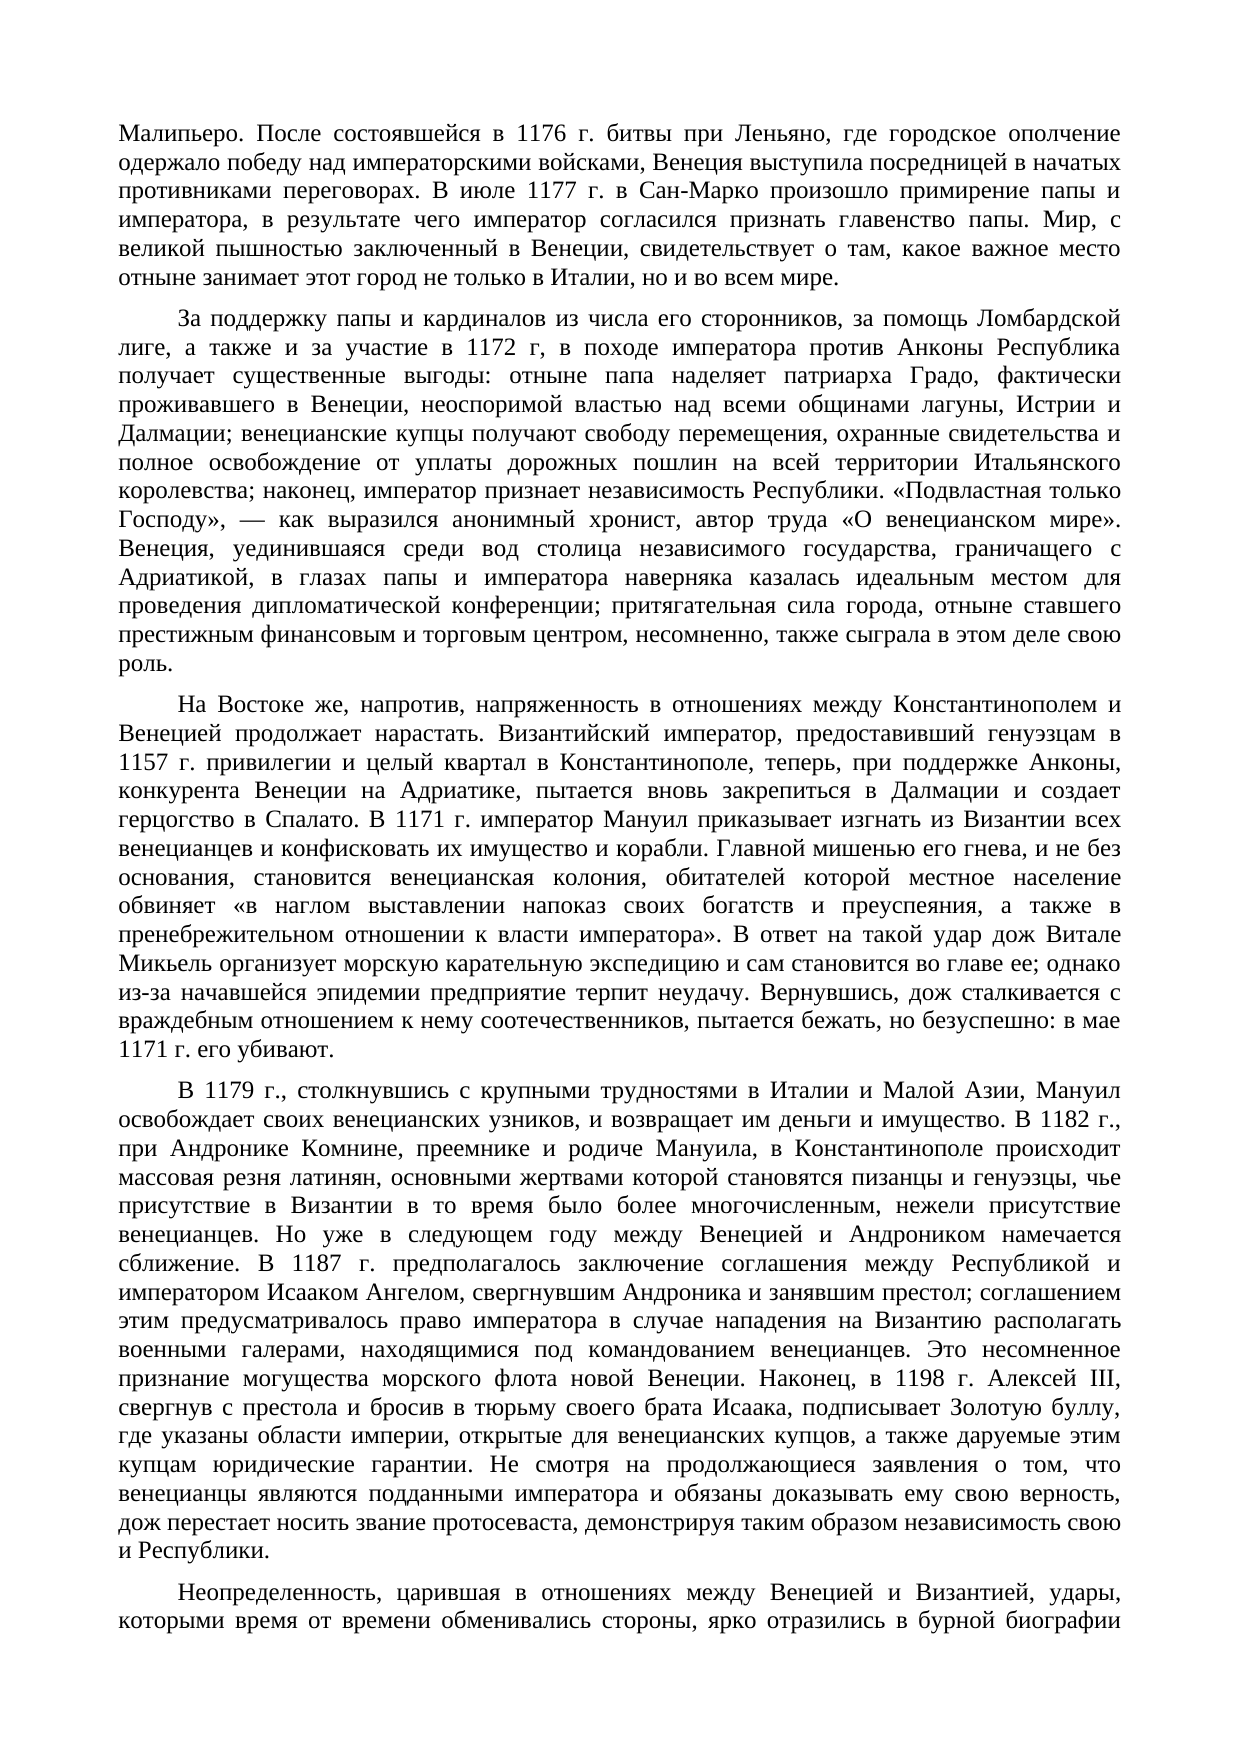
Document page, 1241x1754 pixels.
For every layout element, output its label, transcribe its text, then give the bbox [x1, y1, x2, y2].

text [118, 118, 1122, 291]
text В 1179 г., столкнувшись с крупными трудностями в Италии и Малой Азии, Мануил освобождает своих венецианских узников, и возвращает им деньги и имущество. В 1182 г., при Андронике Комнине, преемнике и родиче Мануила, в Константинополе происходит массовая резня латинян, основными жертвами которой становятся пизанцы и генуэзцы, чье присутствие в Византии в то время было более многочисленным, нежели присутствие венецианцев. Но уже в следующем году между Венецией и Андроником намечается сближение. В 1187 г. предполагалось заключение соглашения между Республикой и императором Исааком Ангелом, свергнувшим Андроника и занявшим престол; соглашением этим предусматривалось право императора в случае нападения на Византию располагать военными галерами, находящимися под командованием венецианцев. Это несомненное признание могущества морского флота новой Венеции. Наконец, в 1198 г. Алексей III, свергнув с престола и бросив в тюрьму своего брата Исаака, подписывает Золотую буллу, где указаны области империи, открытые для венецианских купцов, а также даруемые этим купцам юридические гарантии. Не смотря на продолжающиеся заявления о том, что венецианцы являются подданными императора и обязаны доказывать ему свою верность, дож перестает носить звание протосеваста, демонстрируя таким образом независимость свою и Республики. [118, 1076, 1122, 1564]
text За поддержку папы и кардиналов из числа его сторонников, за помощь Ломбардской лиге, а также и за участие в 1172 г, в походе императора против Анконы Республика получает существенные выгоды: отныне папа наделяет патриарха Градо, фактически проживавшего в Венеции, неоспоримой властью над всеми общинами лагуны, Истрии и Далмации; венецианские купцы получают свободу перемещения, охранные свидетельства и полное освобождение от уплаты дорожных пошлин на всей территории Итальянского королевства; наконец, император признает независимость Республики. «Подвластная только Господу», — как выразился анонимный хронист, автор труда «О венецианском мире». Венеция, уединившаяся среди вод столица независимого государства, граничащего с Адриатикой, в глазах папы и императора наверняка казалась идеальным местом для проведения дипломатической конференции; притягательная сила города, отныне ставшего престижным финансовым и торговым центром, несомненно, также сыграла в этом деле свою роль. [118, 303, 1122, 677]
text На Востоке же, напротив, напряженность в отношениях между Константинополем и Венецией продолжает нарастать. Византийский император, предоставивший генуэзцам в 1157 г. привилегии и целый квартал в Константинополе, теперь, при поддержке Анконы, конкурента Венеции на Адриатике, пытается вновь закрепиться в Далмации и создает герцогство в Спалато. В 1171 г. император Мануил приказывает изгнать из Византии всех венецианцев и конфисковать их имущество и корабли. Главной мишенью его гнева, и не без основания, становится венецианская колония, обитателей которой местное население обвиняет «в наглом выставлении напоказ своих богатств и преуспеяния, а также в пренебрежительном отношении к власти императора». В ответ на такой удар дож Витале Микьель организует морскую карательную экспедицию и сам становится во главе ее; однако из-за начавшейся эпидемии предприятие терпит неудачу. Вернувшись, дож сталкивается с враждебным отношением к нему соотечественников, пытается бежать, но безуспешно: в мае 1171 г. его убивают. [118, 689, 1122, 1063]
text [118, 1577, 1122, 1634]
